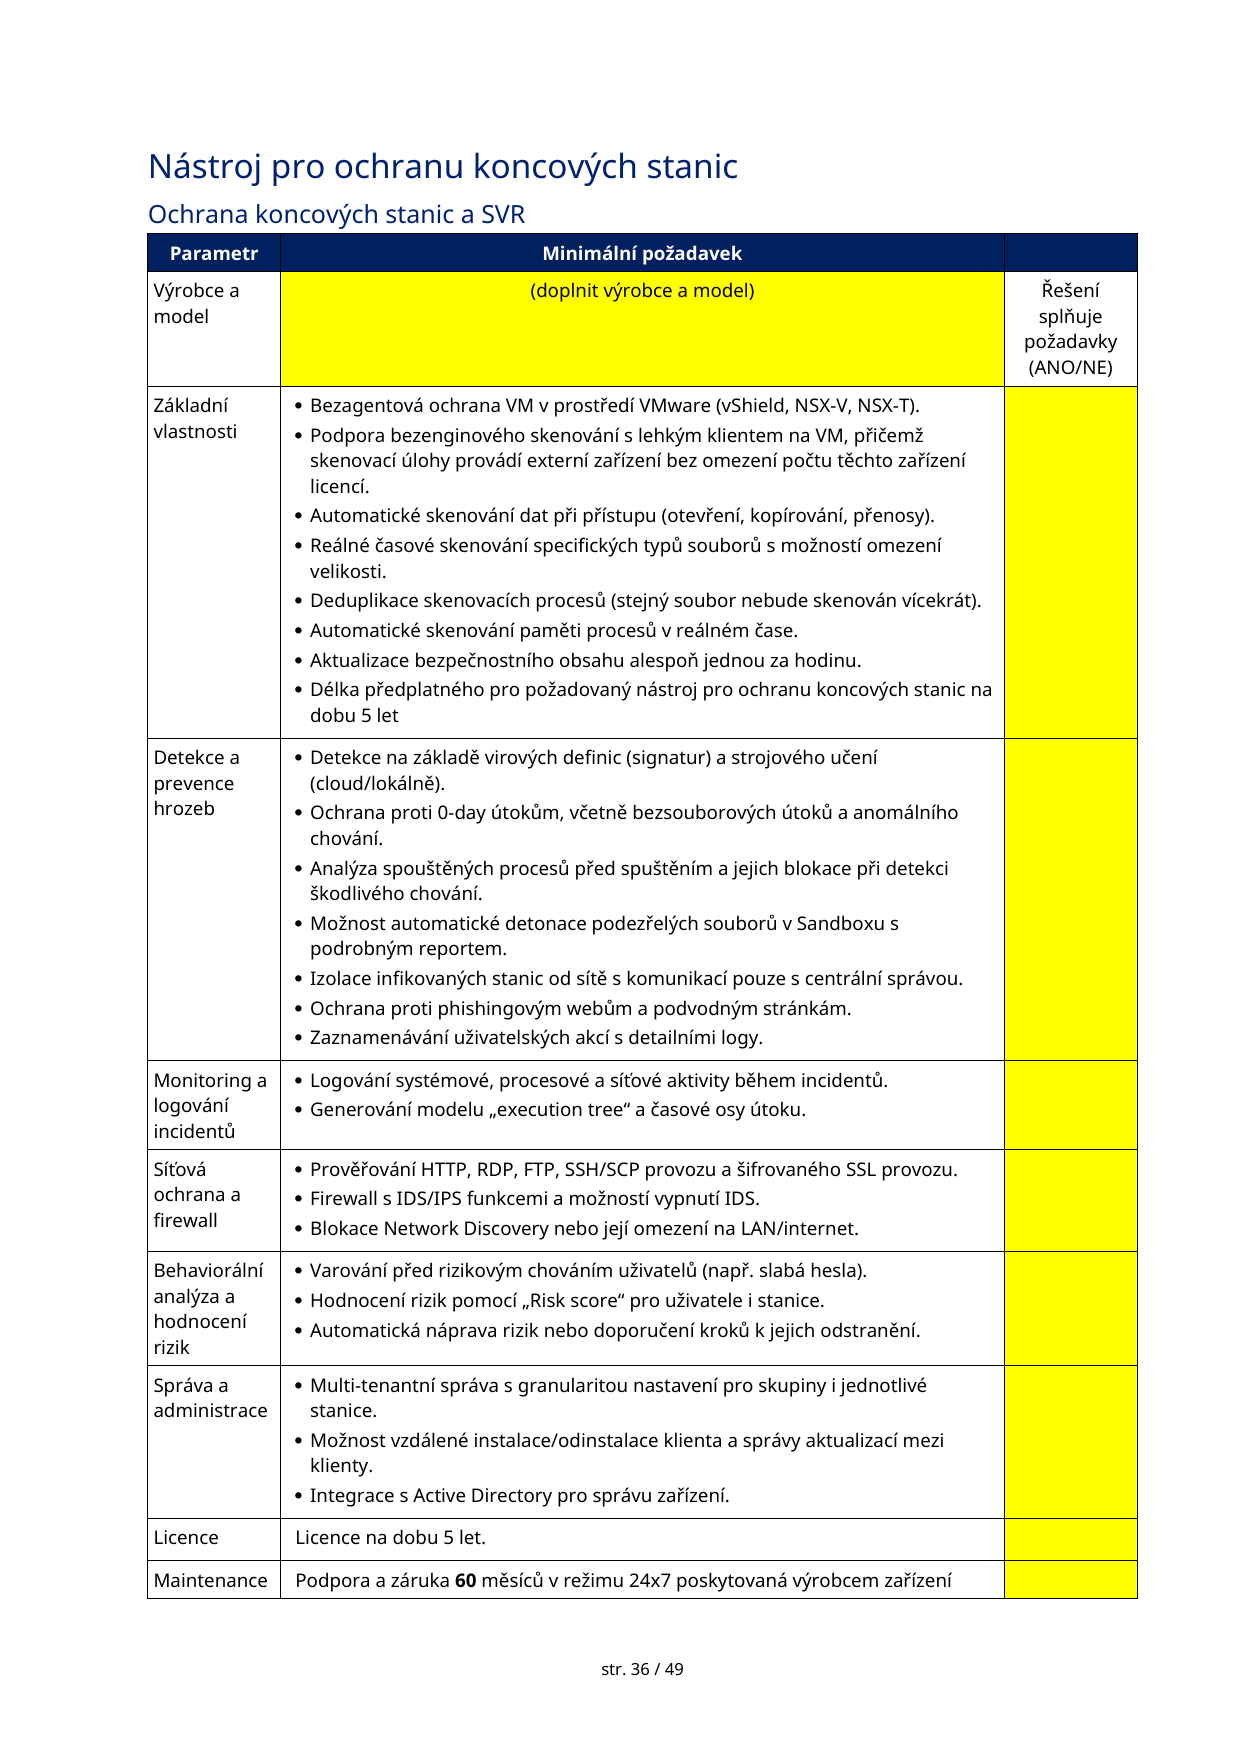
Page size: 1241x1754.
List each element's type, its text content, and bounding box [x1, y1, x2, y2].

table_cell Řešení splňuje požadavky (ANO/NE) [1005, 272, 1137, 386]
table_cell [1005, 387, 1137, 738]
table_cell Monitoring a logování incidentů [148, 1061, 280, 1149]
table_cell Výrobce a model [148, 272, 280, 386]
table_cell [1005, 1061, 1137, 1149]
table_cell [1005, 739, 1137, 1060]
table_cell Maintenance [148, 1561, 280, 1598]
table_cell Síťová ochrana a firewall [148, 1150, 280, 1251]
subtitle Ochrana koncových stanic a SVR [148, 196, 1137, 230]
table_cell Logování systémové, procesové a síťové aktivity během incidentů. Generování modelu „execution tree“ a časové osy útoku. [281, 1061, 1004, 1149]
table_cell Detekce a prevence hrozeb [148, 739, 280, 1060]
table_cell [1005, 1519, 1137, 1560]
table_cell [1005, 1366, 1137, 1518]
table_cell Detekce na základě virových definic (signatur) a strojového učení (cloud/lokálně). Ochrana proti 0-day útokům, včetně bezsouborových útoků a anomálního chování. Analýza spouštěných procesů před spuštěním a jejich blokace při detekci škodlivého chování. Možnost automatické detonace podezřelých souborů v Sandboxu s podrobným reportem. Izolace infikovaných stanic od sítě s komunikací pouze s centrální správou. Ochrana proti phishingovým webům a podvodným stránkám. Zaznamenávání uživatelských akcí s detailními logy. [281, 739, 1004, 1060]
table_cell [281, 1561, 1004, 1598]
table_cell [1005, 1561, 1137, 1598]
table_cell Základní vlastnosti [148, 387, 280, 738]
table_header Parametr [148, 234, 280, 271]
table_cell [1005, 1150, 1137, 1251]
table_cell [1005, 1252, 1137, 1365]
table_cell Bezagentová ochrana VM v prostředí VMware (vShield, NSX-V, NSX-T). Podpora bezenginového skenování s lehkým klientem na VM, přičemž skenovací úlohy provádí externí zařízení bez omezení počtu těchto zařízení licencí. Automatické skenování dat při přístupu (otevření, kopírování, přenosy). Reálné časové skenování specifických typů souborů s možností omezení velikosti. Deduplikace skenovacích procesů (stejný soubor nebude skenován vícekrát). Automatické skenování paměti procesů v reálném čase. Aktualizace bezpečnostního obsahu alespoň jednou za hodinu. Délka předplatného pro požadovaný nástroj pro ochranu koncových stanic na dobu 5 let [281, 387, 1004, 738]
subtitle Nástroj pro ochranu koncových stanic [148, 143, 1137, 188]
table_cell (doplnit výrobce a model) [281, 272, 1004, 386]
table_cell Licence [148, 1519, 280, 1560]
table_header [1005, 234, 1137, 271]
table_header Minimální požadavek [281, 234, 1004, 271]
table_cell Varování před rizikovým chováním uživatelů (např. slabá hesla). Hodnocení rizik pomocí „Risk score“ pro uživatele i stanice. Automatická náprava rizik nebo doporučení kroků k jejich odstranění. [281, 1252, 1004, 1365]
table_cell Licence na dobu 5 let. [281, 1519, 1004, 1560]
table_cell Správa a administrace [148, 1366, 280, 1518]
table_cell Behaviorální analýza a hodnocení rizik [148, 1252, 280, 1365]
table_cell Multi-tenantní správa s granularitou nastavení pro skupiny i jednotlivé stanice. Možnost vzdálené instalace/odinstalace klienta a správy aktualizací mezi klienty. Integrace s Active Directory pro správu zařízení. [281, 1366, 1004, 1518]
table_cell Prověřování HTTP, RDP, FTP, SSH/SCP provozu a šifrovaného SSL provozu. Firewall s IDS/IPS funkcemi a možností vypnutí IDS. Blokace Network Discovery nebo její omezení na LAN/internet. [281, 1150, 1004, 1251]
